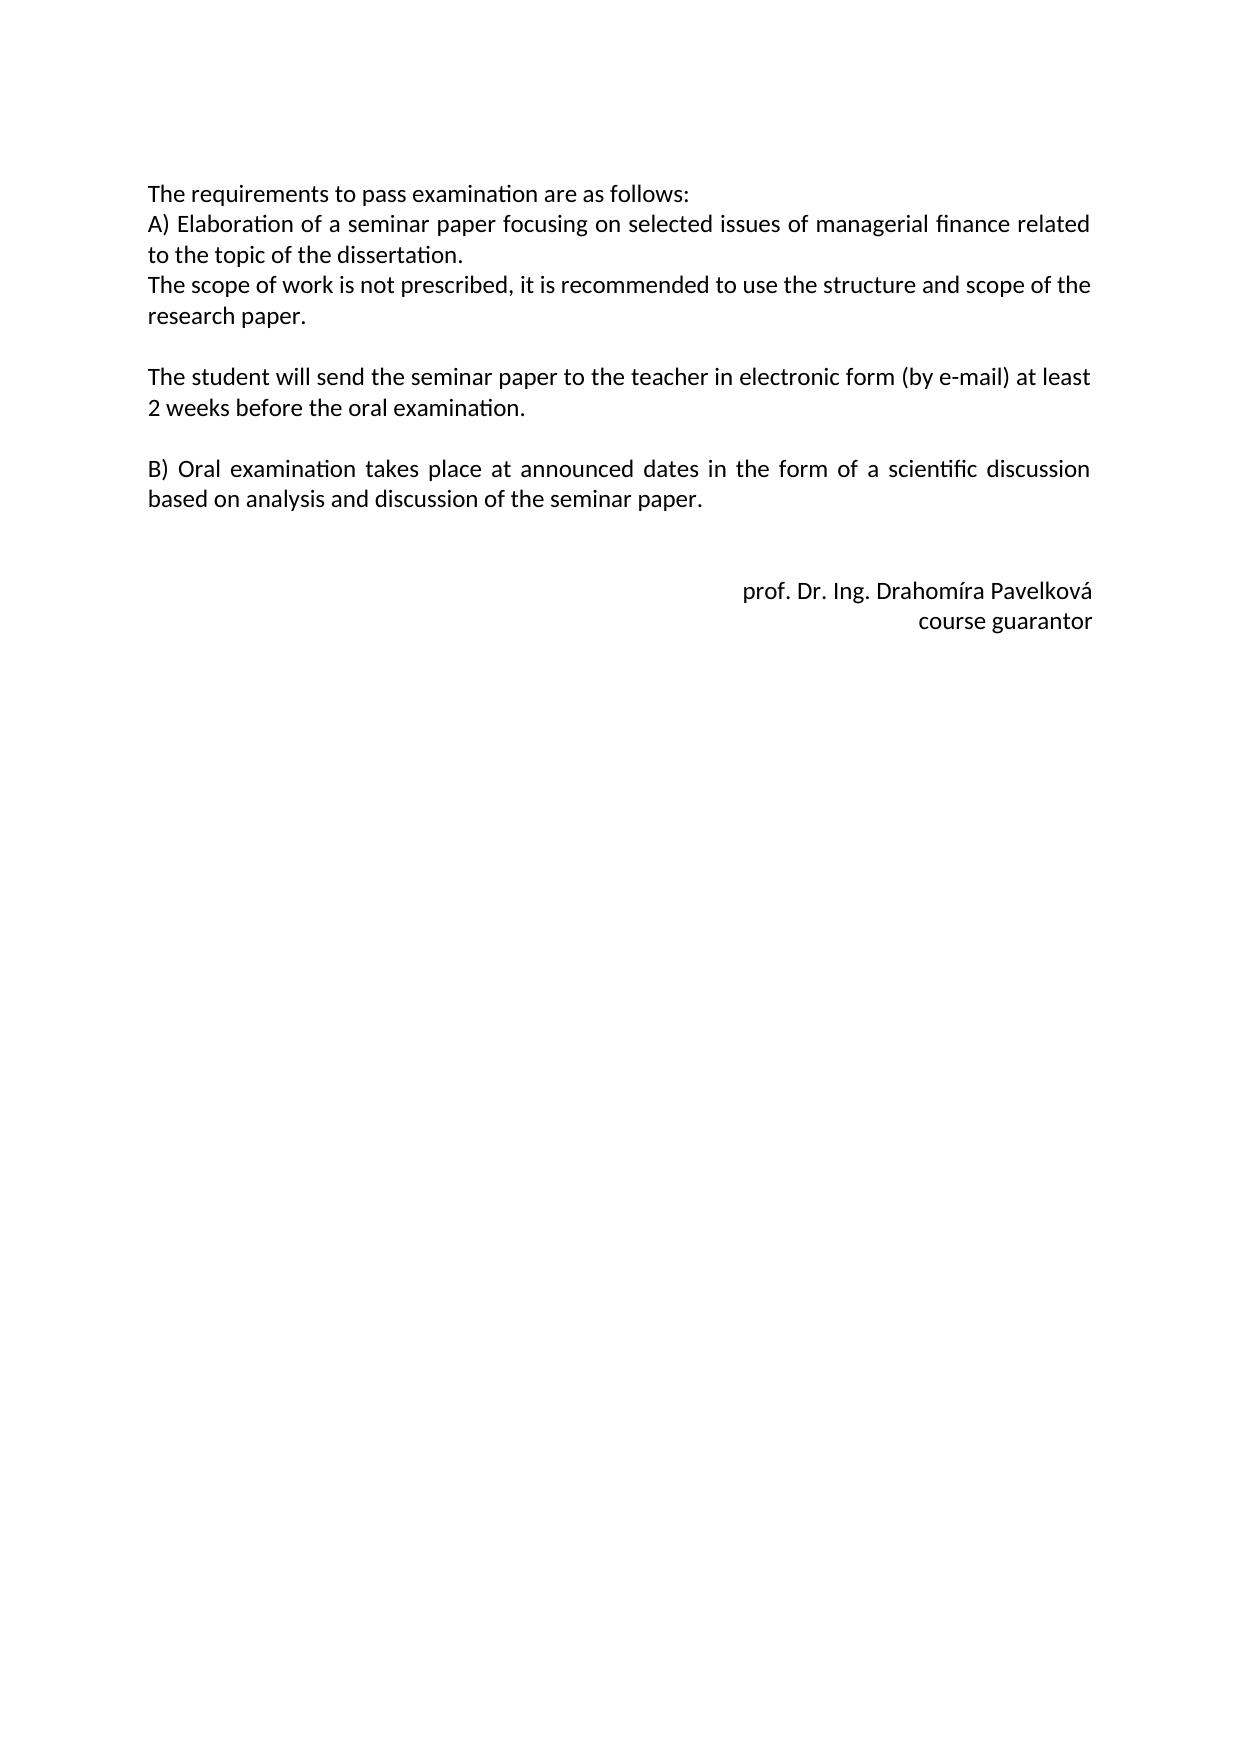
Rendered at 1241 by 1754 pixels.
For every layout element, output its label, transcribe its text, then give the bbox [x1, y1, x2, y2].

text B) Oral examination takes place at announced dates in the form of a scientific discussion based on analysis and discussion of the seminar paper. [148, 453, 1093, 514]
text A) Elaboration of a seminar paper focusing on selected issues of managerial finance related to the topic of the dissertation. [148, 209, 1093, 270]
text The student will send the seminar paper to the teacher in electronic form (by e-mail) at least 2 weeks before the oral examination. [148, 361, 1093, 422]
text The requirements to pass examination are as follows: [148, 178, 1093, 209]
text The scope of work is not prescribed, it is recommended to use the structure and scope of the research paper. [148, 270, 1093, 331]
text course guarantor [148, 605, 1093, 636]
text prof. Dr. Ing. Drahomíra Pavelková [148, 575, 1093, 605]
